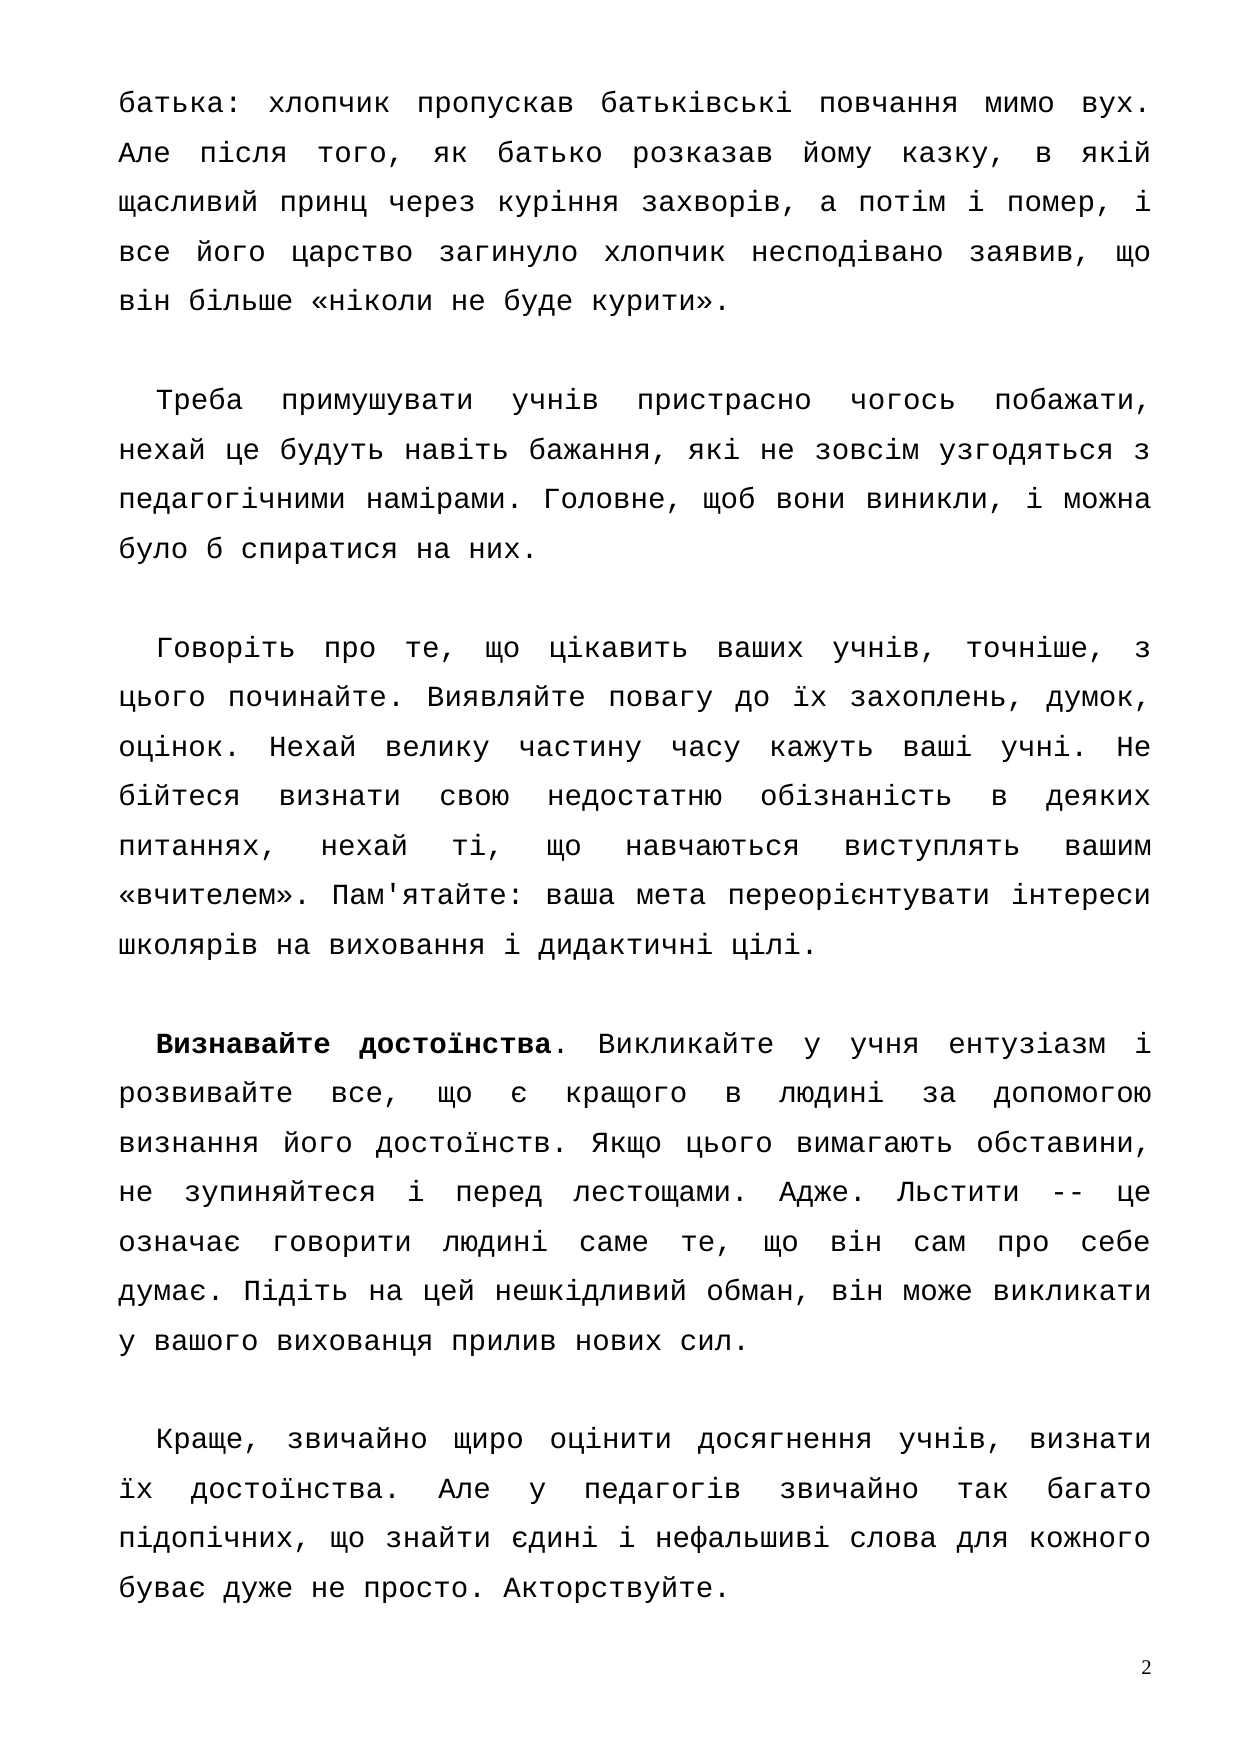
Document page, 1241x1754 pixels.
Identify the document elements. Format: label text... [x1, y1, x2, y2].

text Треба примушувати учнів пристрасно чогось побажати, нехай це будуть навіть бажання, які не зовсім узгодяться з педагогічними намірами. Головне, щоб вони виникли, і можна було б спиратися на них. [118, 386, 1152, 567]
text Краще, звичайно щиро оцінити досягнення учнів, визнати їх достоїнства. Але у педагогів звичайно так багато підопічних, що знайти єдині і нефальшиві слова для кожного буває дуже не просто. Акторствуйте. [118, 1424, 1152, 1606]
text Говоріть про те, що цікавить ваших учнів, точніше, з цього починайте. Виявляйте повагу до їх захоплень, думок, оцінок. Нехай велику частину часу кажуть ваші учні. Не бійтеся визнати свою недостатню обізнаність в деяких питаннях, нехай ті, що навчаються виступлять вашим «вчителем». Пам'ятайте: ваша мета переорієнтувати інтереси школярів на виховання і дидактичні цілі. [118, 633, 1152, 963]
text Визнавайте достоїнства. Викликайте у учня ентузіазм і розвивайте все, що є кращого в людині за допомогою визнання його достоїнств. Якщо цього вимагають обставини, не зупиняйтеся і перед лестощами. Адже. Льстити -- це означає говорити людині саме те, що він сам про себе думає. Підіть на цей нешкідливий обман, він може викликати у вашого вихованця прилив нових сил. [118, 1029, 1152, 1359]
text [118, 89, 1152, 319]
